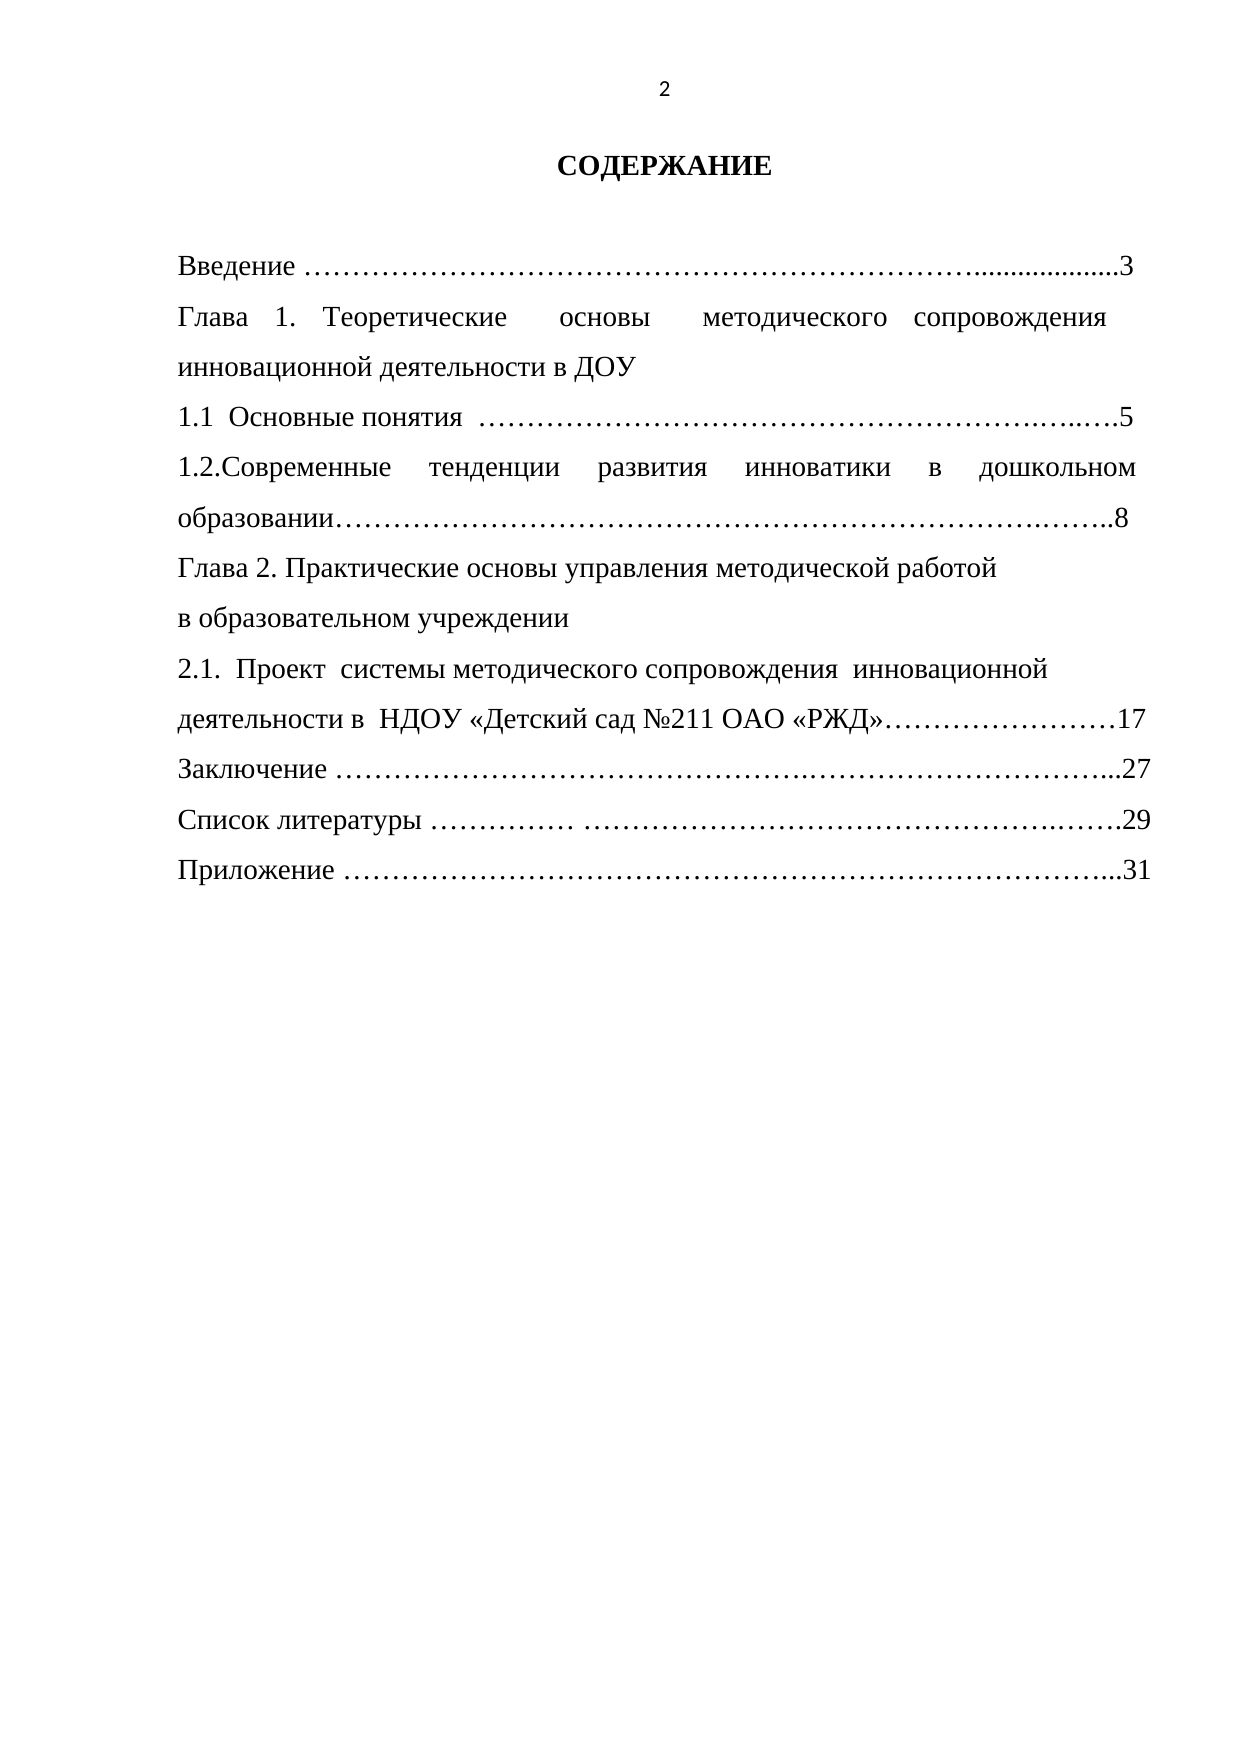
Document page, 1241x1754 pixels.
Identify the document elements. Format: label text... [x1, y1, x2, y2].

text Глава 2. Практические основы управления методической работой [177, 550, 1152, 584]
text Заключение ………………………………………….…………………………...27 [177, 751, 1152, 785]
text в образовательном учреждении [177, 601, 1167, 634]
text Глава 1. Теоретические основы методического сопровождения инновационной деятельности в ДОУ [177, 299, 1108, 382]
text Приложение ……………………………………………………………………...31 [177, 852, 1152, 886]
text Список литературы …………… ………………………………………….…….29 [177, 802, 1152, 835]
text СОДЕРЖАНИЕ [177, 148, 1152, 181]
text деятельности в НДОУ «Детский сад №211 ОАО «РЖД»……………………17 [177, 701, 1152, 735]
text 1.1 Основные понятия ………………………………………………….…..….5 [177, 399, 1152, 433]
text Введение ……………………………………………………………....................3 [177, 248, 1152, 282]
text 2.1. Проект системы методического сопровождения инновационной [177, 651, 1152, 684]
text 1.2.Современные тенденции развития инноватики в дошкольном образовании……………………………………………………………….……..8 [177, 449, 1137, 533]
